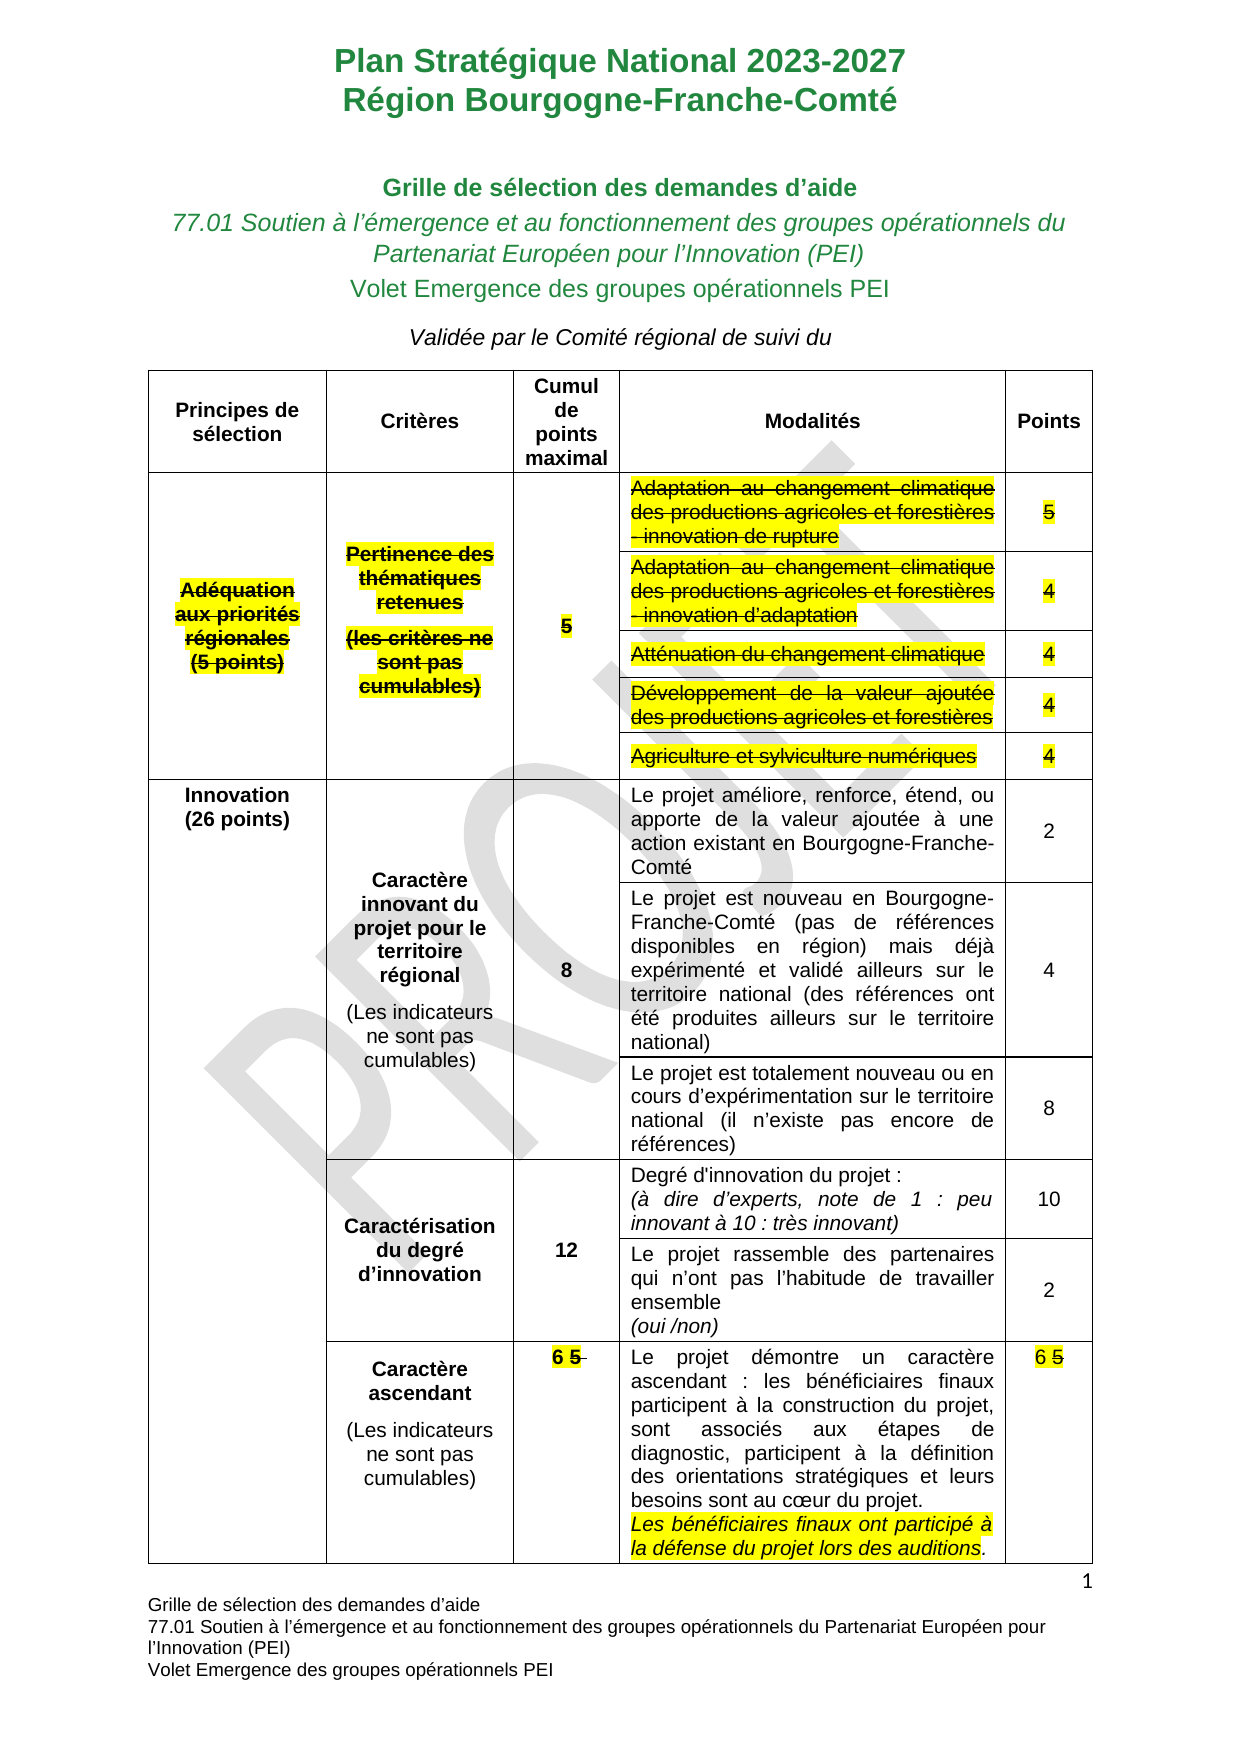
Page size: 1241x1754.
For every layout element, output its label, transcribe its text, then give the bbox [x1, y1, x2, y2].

table_cell Le projet est totalement nouveau ou en cours d’expérimentation sur le territoire national (il n’existe pas encore de références) [620, 1058, 1005, 1159]
table_header Principes de sélection [149, 371, 326, 472]
table_cell 5 [1006, 473, 1092, 551]
table_cell 2 [1006, 780, 1092, 882]
table_cell Le projet démontre un caractère ascendant : les bénéficiaires finaux participent à la construction du projet, sont associés aux étapes de diagnostic, participent à la définition des orientations stratégiques et leurs besoins sont au cœur du projet. Les bénéficiaires finaux ont participé à la défense du projet lors des auditions. [620, 1342, 1005, 1563]
table_cell 6 5 [1006, 1342, 1092, 1563]
table_cell 10 [1006, 1160, 1092, 1238]
table_cell 4 [1006, 733, 1092, 779]
table_cell 4 [1006, 631, 1092, 677]
table_cell 5 [514, 473, 619, 779]
table_header Modalités [620, 371, 1005, 472]
table_cell 4 [1006, 552, 1092, 630]
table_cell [327, 1342, 513, 1563]
table_cell Le projet améliore, renforce, étend, ou apporte de la valeur ajoutée à une action existant en Bourgogne-Franche-Comté [620, 780, 1005, 882]
table_cell Caractère innovant du projet pour le territoire régional (Les indicateurs ne sont pas cumulables) [327, 780, 513, 1159]
table_cell 4 [1006, 678, 1092, 732]
table_header Critères [327, 371, 513, 472]
table_cell Adéquation aux priorités régionales (5 points) [149, 473, 326, 779]
table_cell Adaptation au changement climatique des productions agricoles et forestières - innovation d’adaptation [620, 552, 1005, 630]
table_cell Agriculture et sylviculture numériques [620, 733, 1005, 779]
table_cell Innovation (26 points) [149, 780, 326, 1563]
table_cell 8 [514, 780, 619, 1159]
table_cell Atténuation du changement climatique [620, 631, 1005, 677]
table_cell Le projet est nouveau en Bourgogne-Franche-Comté (pas de références disponibles en région) mais déjà expérimenté et validé ailleurs sur le territoire national (des références ont été produites ailleurs sur le territoire national) [620, 883, 1005, 1056]
table_cell 6 5 [514, 1342, 619, 1563]
table_cell Adaptation au changement climatique des productions agricoles et forestières - innovation de rupture [620, 473, 1005, 551]
table_cell 8 [1006, 1058, 1092, 1159]
table_header Points [1006, 371, 1092, 472]
subtitle Grille de sélection des demandes d’aide [148, 173, 1093, 201]
table_cell 12 [514, 1160, 619, 1341]
table_cell Pertinence des thématiques retenues (les critères ne sont pas cumulables) [327, 473, 513, 779]
table_cell Degré d'innovation du projet : (à dire d’experts, note de 1 : peu innovant à 10 : très innovant) [620, 1160, 1005, 1238]
table_cell 4 [1006, 883, 1092, 1056]
subtitle 77.01 Soutien à l’émergence et au fonctionnement des groupes opérationnels du Partenariat Européen pour l’Innovation (PEI) [148, 208, 1093, 268]
text Validée par le Comité régional de suivi du [148, 324, 1093, 351]
table_cell Caractérisation du degré d’innovation [327, 1160, 513, 1341]
subtitle Volet Emergence des groupes opérationnels PEI [148, 274, 1093, 303]
table_cell 2 [1006, 1239, 1092, 1341]
table_cell Le projet rassemble des partenaires qui n’ont pas l’habitude de travailler ensemble (oui /non) [620, 1239, 1005, 1341]
table_header Cumul de points maximal [514, 371, 619, 472]
table_cell Développement de la valeur ajoutée des productions agricoles et forestières [620, 678, 1005, 732]
